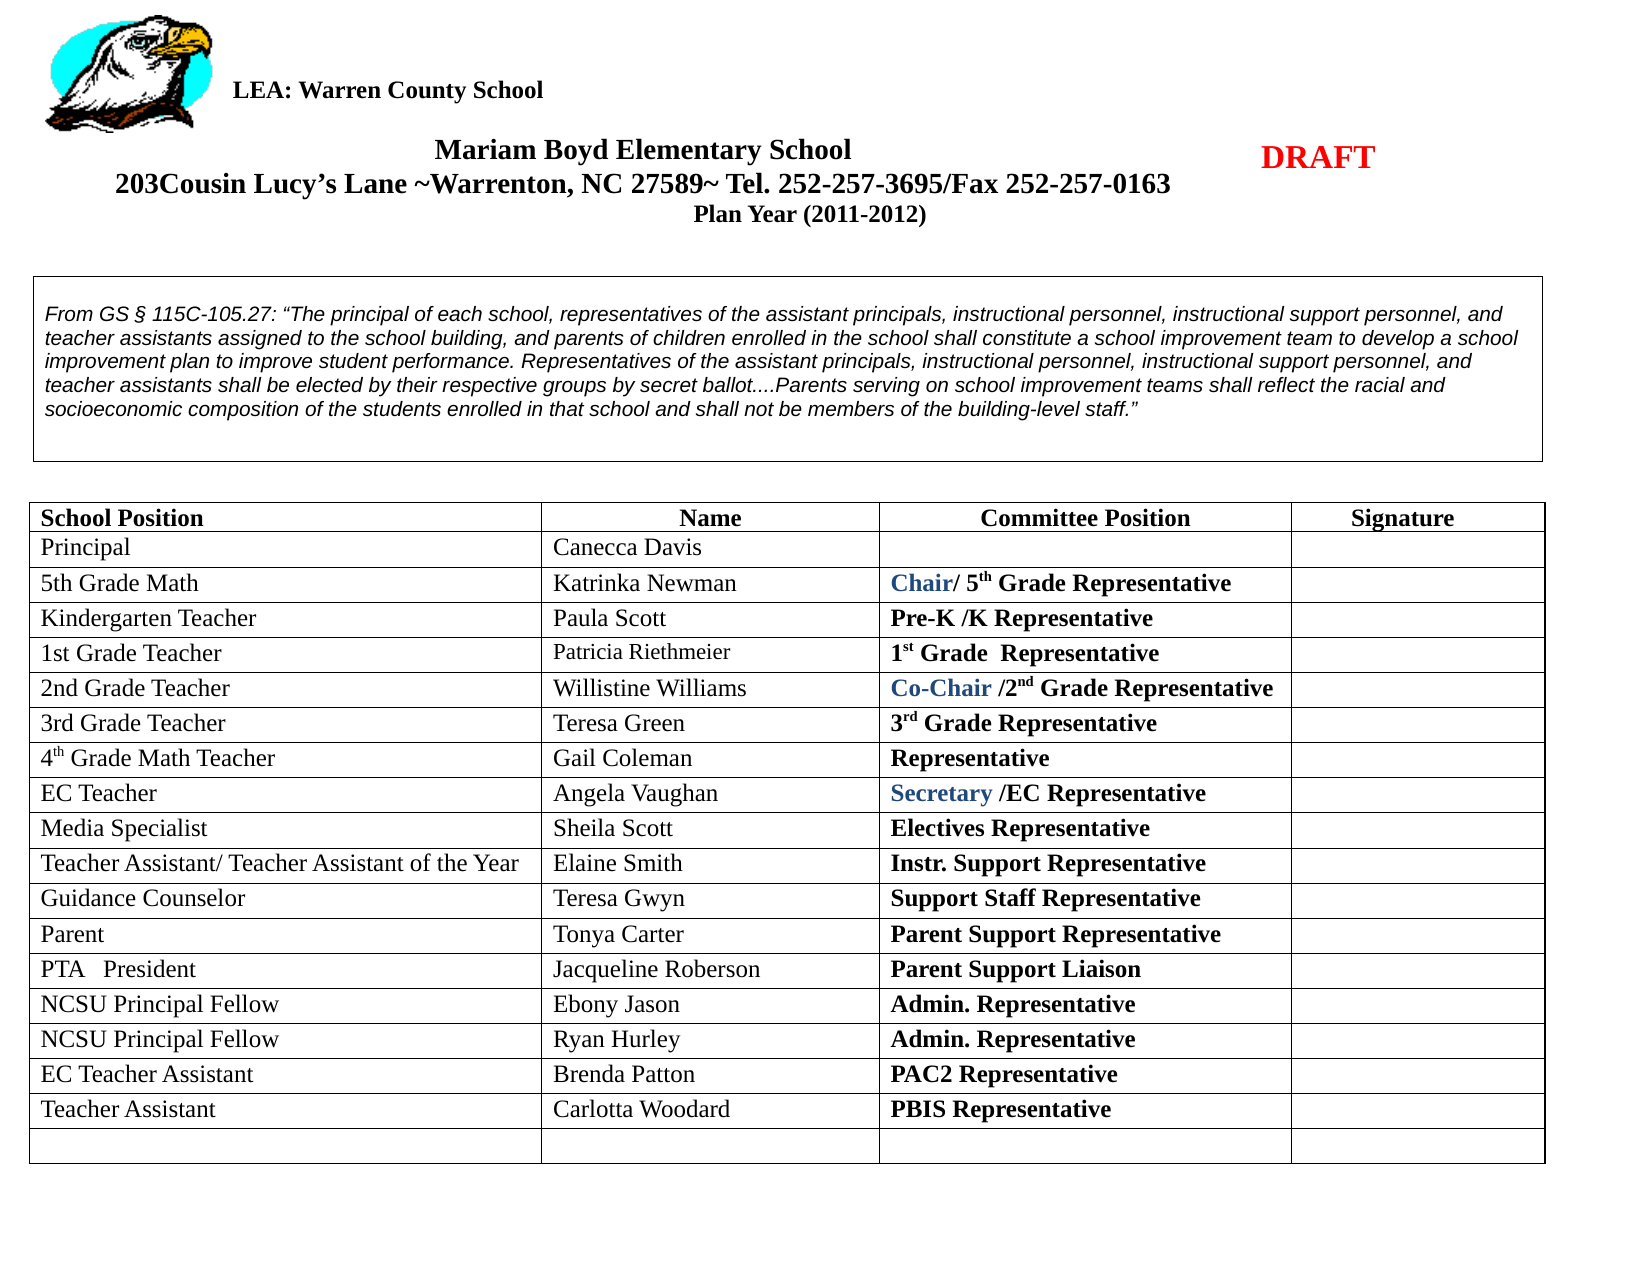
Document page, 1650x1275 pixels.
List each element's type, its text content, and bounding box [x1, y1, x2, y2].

table_cell Electives Representative [880, 813, 1291, 847]
table_cell Carlotta Woodard [542, 1094, 879, 1128]
table_cell Principal [30, 532, 541, 567]
table_cell Willistine Williams [542, 673, 879, 707]
table_cell NCSU Principal Fellow [30, 989, 541, 1023]
table_cell Instr. Support Representative [880, 849, 1291, 882]
table_cell [1292, 989, 1544, 1023]
table_cell 1st Grade Teacher [30, 638, 541, 672]
table_cell PBIS Representative [880, 1094, 1291, 1128]
table_cell Teresa Gwyn [542, 884, 879, 918]
table_cell [1292, 884, 1544, 918]
table_cell [1292, 532, 1544, 567]
table_cell Parent Support Liaison [880, 954, 1291, 988]
table_cell Gail Coleman [542, 743, 879, 777]
table_cell 3rd Grade Representative [880, 708, 1291, 742]
table_cell [880, 532, 1291, 567]
table_cell [1292, 638, 1544, 672]
table_cell [1292, 568, 1544, 602]
table_cell Elaine Smith [542, 849, 879, 882]
text Plan Year (2011-2012) [45, 199, 1575, 228]
table_cell Tonya Carter [542, 919, 879, 953]
table_cell [1292, 849, 1544, 882]
table_cell NCSU Principal Fellow [30, 1024, 541, 1058]
table_cell Admin. Representative [880, 989, 1291, 1023]
table_cell Guidance Counselor [30, 884, 541, 918]
table_cell Paula Scott [542, 603, 879, 637]
text LEA: Warren County School [214, 75, 1575, 104]
table_cell Katrinka Newman [542, 568, 879, 602]
table_cell 5th Grade Math [30, 568, 541, 602]
text 203Cousin Lucy’s Lane ~Warrenton, NC 27589~ Tel. 252-257-3695/Fax 252-257-0163 [45, 166, 1575, 199]
table_cell Sheila Scott [542, 813, 879, 847]
table_cell Teacher Assistant/ Teacher Assistant of the Year [30, 849, 541, 882]
table_cell [1292, 778, 1544, 812]
table_cell 4th Grade Math Teacher [30, 743, 541, 777]
table_cell [1292, 813, 1544, 847]
table_cell [1292, 1059, 1544, 1093]
table_cell PAC2 Representative [880, 1059, 1291, 1093]
table_cell [1292, 1094, 1544, 1128]
table_cell Support Staff Representative [880, 884, 1291, 918]
table_header Signature [1292, 503, 1544, 531]
table_cell [1292, 708, 1544, 742]
table_cell Admin. Representative [880, 1024, 1291, 1058]
table_cell EC Teacher [30, 778, 541, 812]
table_cell Pre-K /K Representative [880, 603, 1291, 637]
table_cell [1292, 743, 1544, 777]
table_cell Chair/ 5th Grade Representative [880, 568, 1291, 602]
table_cell Brenda Patton [542, 1059, 879, 1093]
table_header Name [542, 503, 879, 531]
text Mariam Boyd Elementary School [45, 132, 1575, 166]
table_cell 3rd Grade Teacher [30, 708, 541, 742]
table_cell [1292, 919, 1544, 953]
table_cell Parent [30, 919, 541, 953]
table_cell [1292, 603, 1544, 637]
table_cell Patricia Riethmeier [542, 638, 879, 672]
table_cell [1292, 1129, 1544, 1163]
table_cell [1292, 1024, 1544, 1058]
table_cell Angela Vaughan [542, 778, 879, 812]
table_cell [1292, 954, 1544, 988]
table_cell 2nd Grade Teacher [30, 673, 541, 707]
table_cell Co-Chair /2nd Grade Representative [880, 673, 1291, 707]
table_cell Teresa Green [542, 708, 879, 742]
table_cell Ryan Hurley [542, 1024, 879, 1058]
table_cell 1st Grade Representative [880, 638, 1291, 672]
table_cell [542, 1129, 879, 1163]
table_cell Ebony Jason [542, 989, 879, 1023]
table_cell Representative [880, 743, 1291, 777]
table_cell Canecca Davis [542, 532, 879, 567]
table_cell [880, 1129, 1291, 1163]
table_cell Kindergarten Teacher [30, 603, 541, 637]
table_cell Parent Support Representative [880, 919, 1291, 953]
table_cell Jacqueline Roberson [542, 954, 879, 988]
table_cell [1292, 673, 1544, 707]
table_cell Teacher Assistant [30, 1094, 541, 1128]
table_header Committee Position [880, 503, 1291, 531]
table_cell Secretary /EC Representative [880, 778, 1291, 812]
table_cell PTA President [30, 954, 541, 988]
picture [45, 15, 214, 133]
table_cell Media Specialist [30, 813, 541, 847]
table_cell [30, 1129, 541, 1163]
table_cell EC Teacher Assistant [30, 1059, 541, 1093]
table_header School Position [30, 503, 541, 531]
table_header From GS § 115C-105.27: “The principal of each school, representatives of the assistant principals, instructional personnel, instructional support personnel, and teacher assistants assigned to the school building, and parents of children enrolled in the school shall constitute a school improvement team to develop a school improvement plan to improve student performance. Representatives of the assistant principals, instructional personnel, instructional support personnel, and teacher assistants shall be elected by their respective groups by secret ballot....Parents serving on school improvement teams shall reflect the racial and socioeconomic composition of the students enrolled in that school and shall not be members of the building-level staff.” [34, 277, 1542, 461]
